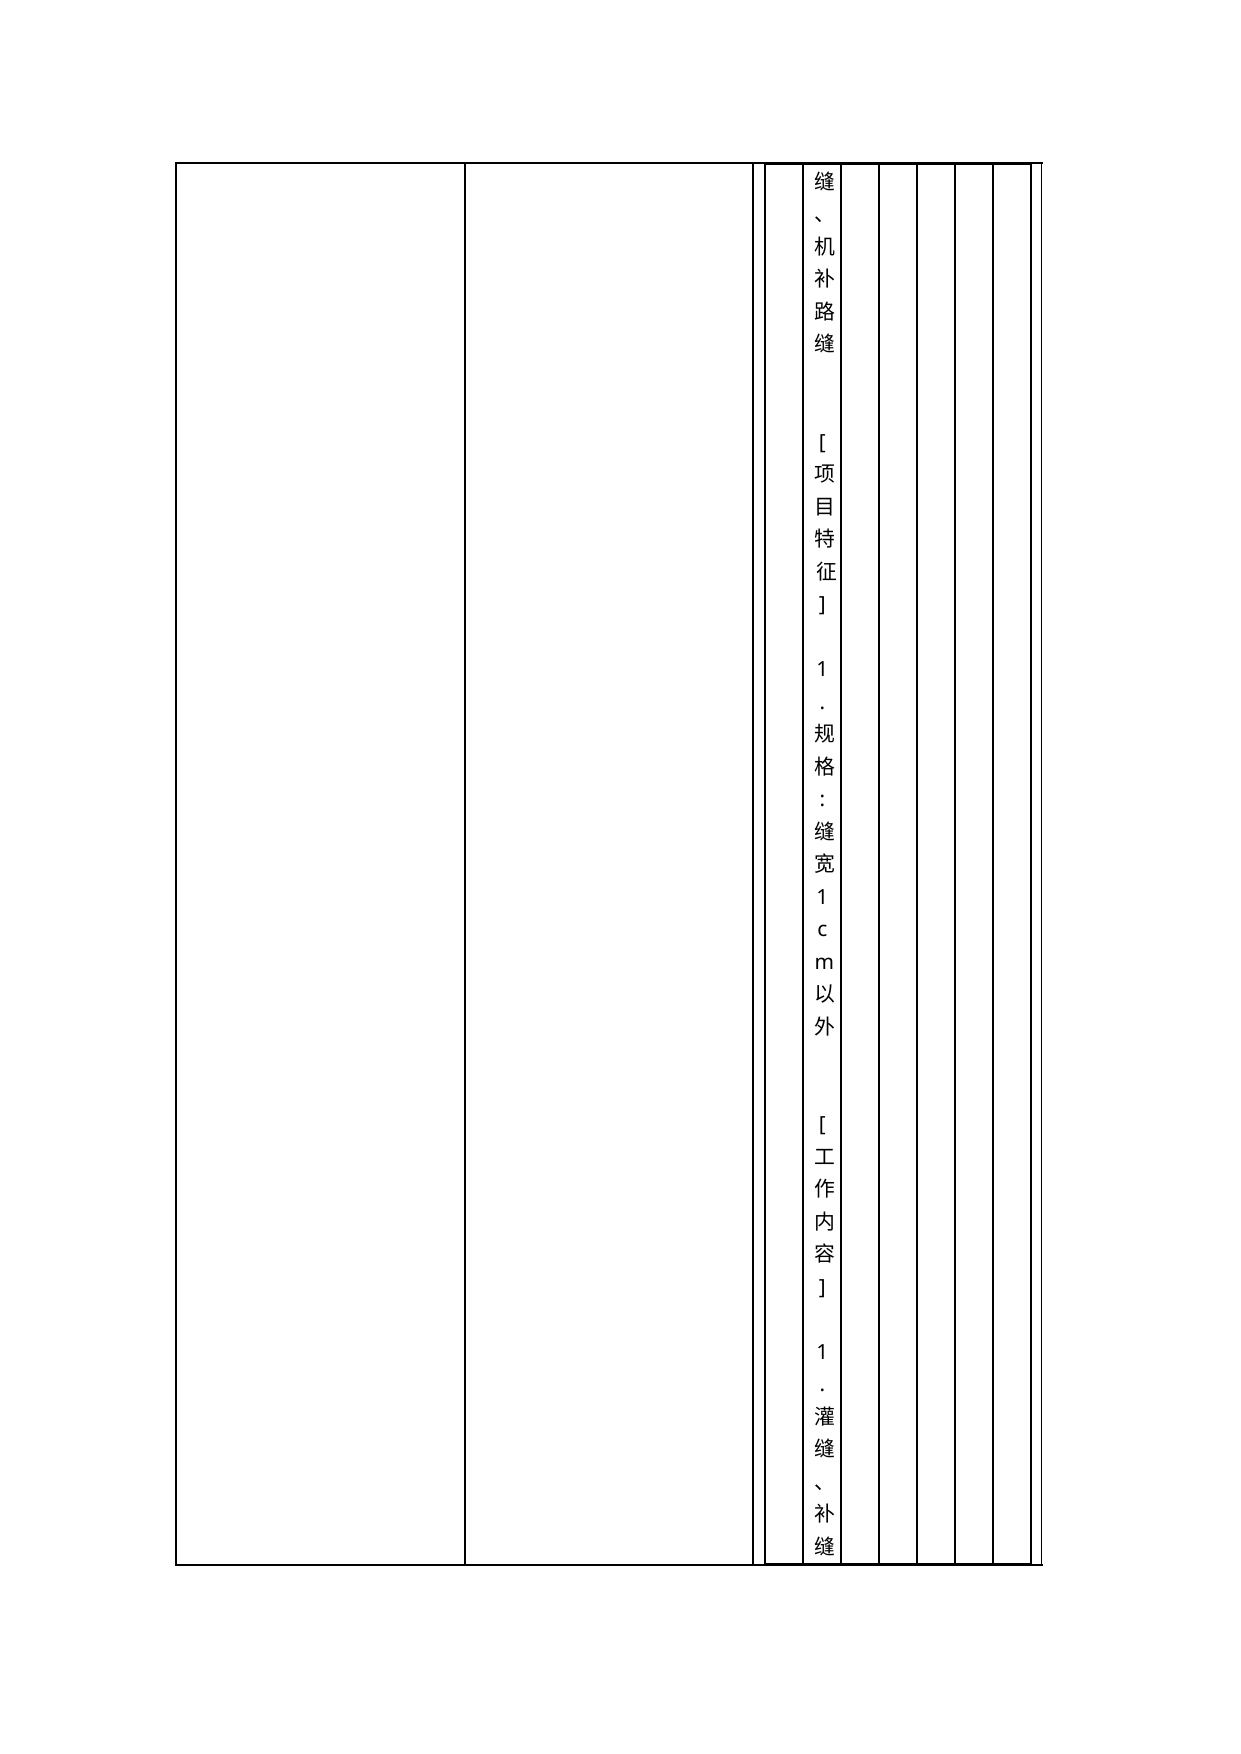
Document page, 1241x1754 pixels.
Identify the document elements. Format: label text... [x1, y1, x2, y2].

table_cell 1 [177, 164, 464, 1564]
table_cell [804, 165, 840, 1563]
table_cell [842, 165, 878, 1563]
table_cell [466, 164, 752, 1564]
table_cell [754, 164, 764, 1564]
table_cell [766, 165, 802, 1563]
table_cell [918, 165, 954, 1563]
table_cell [1032, 164, 1041, 1564]
table_cell [880, 165, 916, 1563]
table_cell [956, 165, 992, 1563]
table_cell [994, 165, 1030, 1563]
